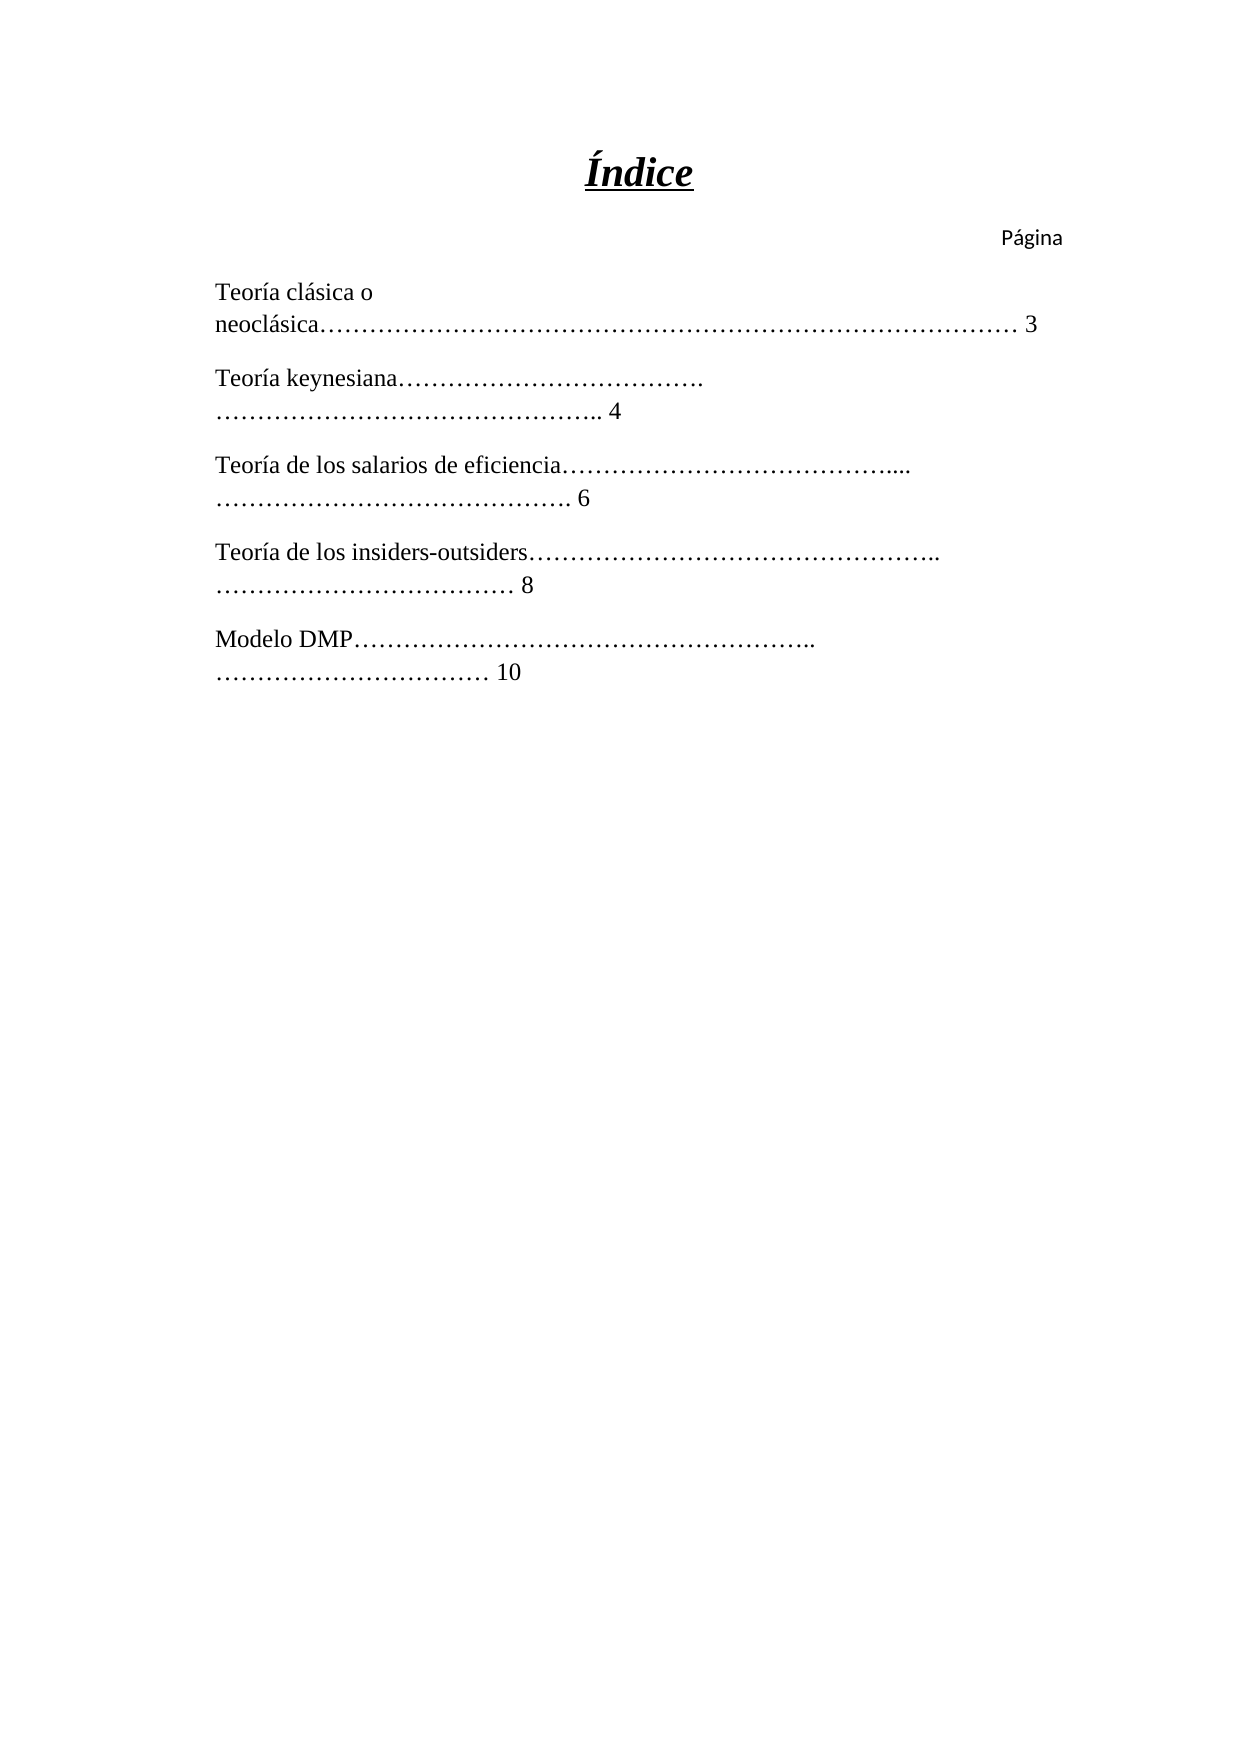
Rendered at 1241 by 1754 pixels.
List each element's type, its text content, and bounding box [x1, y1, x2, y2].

text Modelo DMP………………………………………………..…………………………… 10 [215, 624, 1063, 686]
text Índice [215, 148, 1063, 196]
text Teoría de los salarios de eficiencia…………………………………....……………………………………. 6 [215, 450, 1063, 512]
text Teoría keynesiana……………………………….……………………………………….. 4 [215, 363, 1063, 425]
text Teoría de los insiders-outsiders…………………………………………..……………………………… 8 [215, 537, 1063, 599]
text Página [215, 223, 1063, 252]
text Teoría clásica o neoclásica………………………………………………………………………… 3 [215, 277, 1063, 338]
